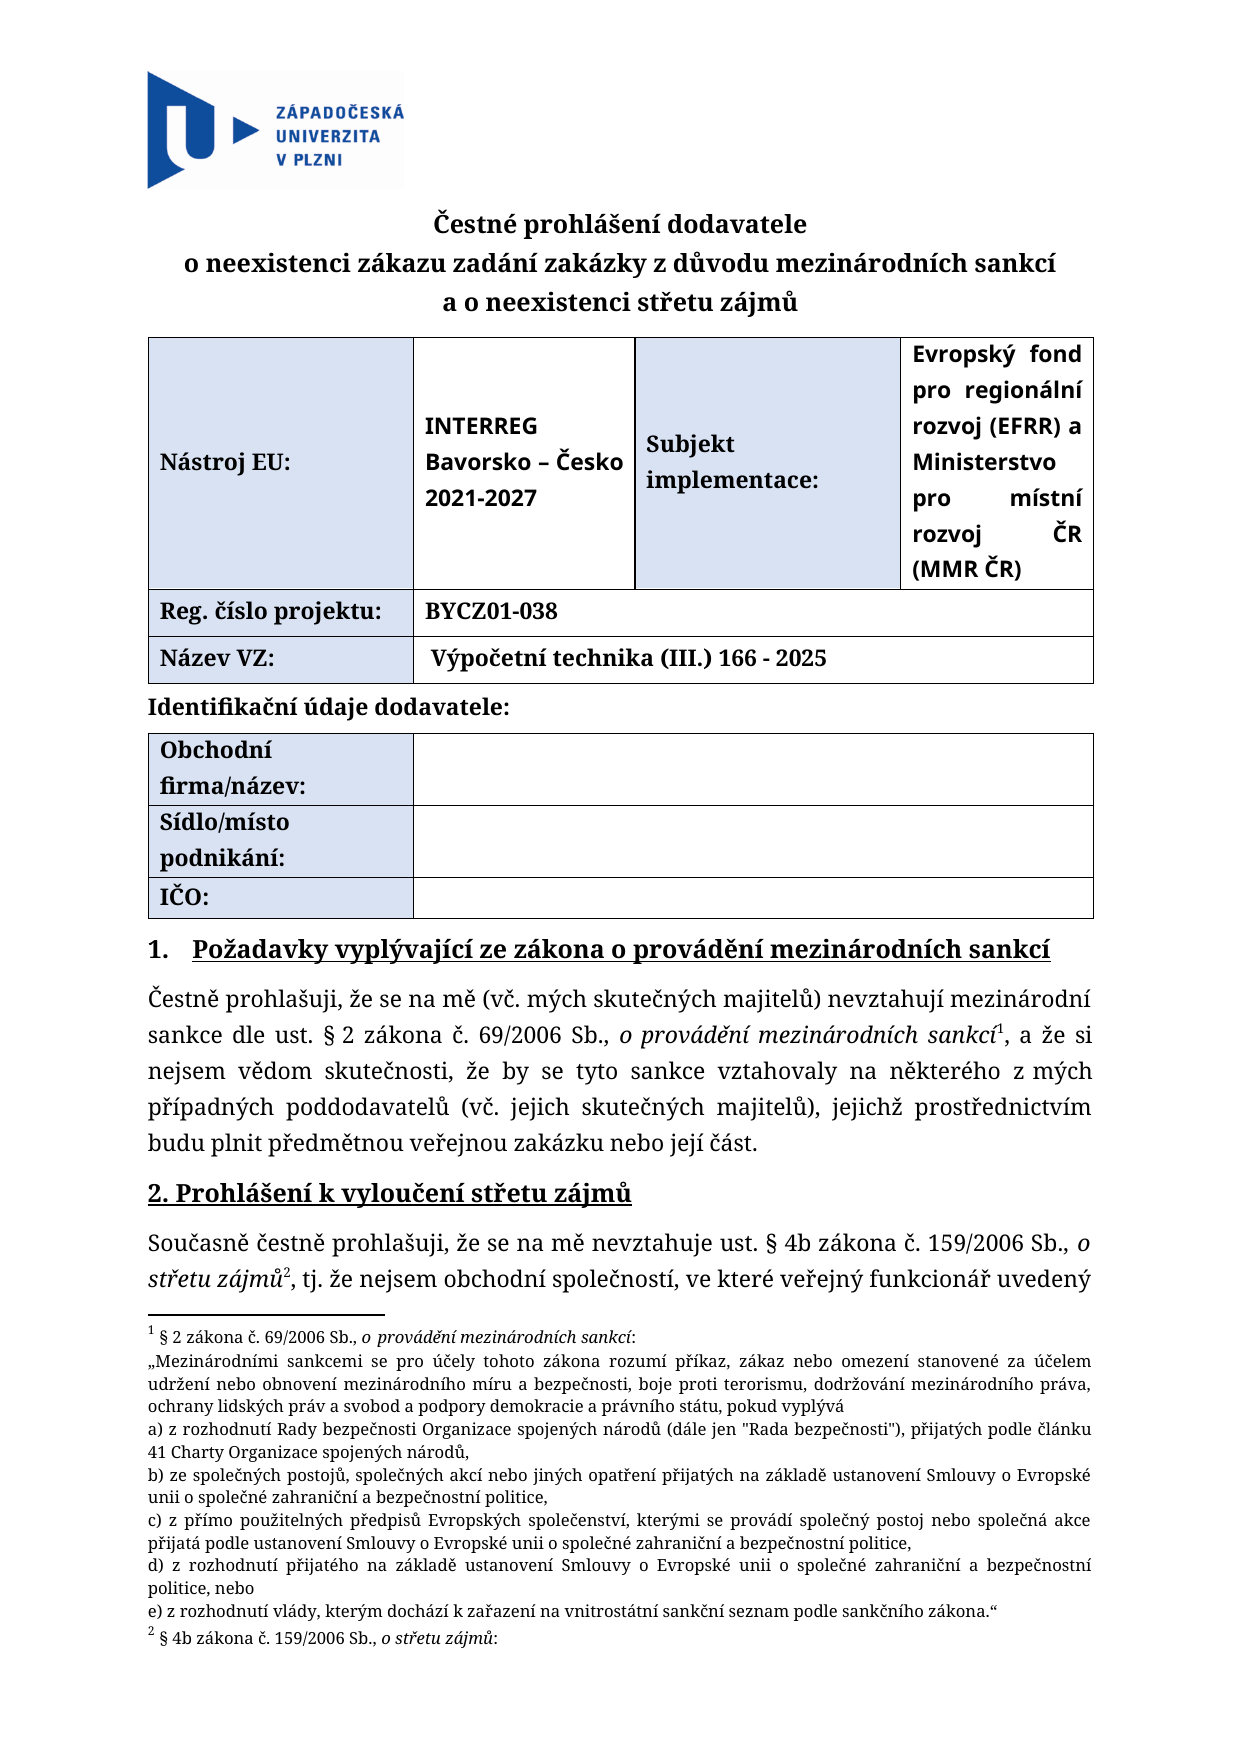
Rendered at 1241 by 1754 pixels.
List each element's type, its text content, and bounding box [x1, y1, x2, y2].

text Čestné prohlášení dodavatele [148, 207, 1093, 241]
text o neexistenci zákazu zadání zakázky z důvodu mezinárodních sankcí a o neexistenci střetu zájmů [148, 246, 1093, 319]
table_header Evropský fond pro regionální rozvoj (EFRR) a Ministerstvo pro místní rozvoj ČR (MMR ČR) [901, 338, 1093, 588]
subtitle 1. Požadavky vyplývající ze zákona o provádění mezinárodních sankcí [148, 932, 1093, 966]
table_header Obchodní firma/název: [149, 734, 413, 805]
table_header Subjekt implementace: [636, 338, 900, 588]
text Čestně prohlašuji, že se na mě (vč. mých skutečných majitelů) nevztahují mezinárodní sankce dle ust. § 2 zákona č. 69/2006 Sb., o provádění mezinárodních sankcí, a že si nejsem vědom skutečnosti, že by se tyto sankce vztahovaly na některého z mých případných poddodavatelů (vč. jejich skutečných majitelů), jejichž prostřednictvím budu plnit předmětnou veřejnou zakázku nebo její část. [148, 983, 1093, 1158]
table_cell [414, 806, 1093, 877]
table_cell Výpočetní technika (III.) 166 - 2025 [414, 637, 1093, 683]
table_header Nástroj EU: [149, 338, 413, 588]
table_cell IČO: [149, 878, 413, 918]
table_header [414, 734, 1093, 805]
text Identifikační údaje dodavatele: [148, 690, 1093, 722]
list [148, 1227, 1093, 1294]
table_header INTERREG Bavorsko – Česko 2021-2027 [414, 338, 634, 588]
table_cell [414, 878, 1093, 918]
table_cell Název VZ: [149, 637, 413, 683]
table_cell BYCZ01-038 [414, 590, 1093, 636]
subtitle 2. Prohlášení k vyloučení střetu zájmů [148, 1176, 1093, 1209]
picture [147, 71, 404, 189]
table_cell Reg. číslo projektu: [149, 590, 413, 636]
table_cell Sídlo/místo podnikání: [149, 806, 413, 877]
